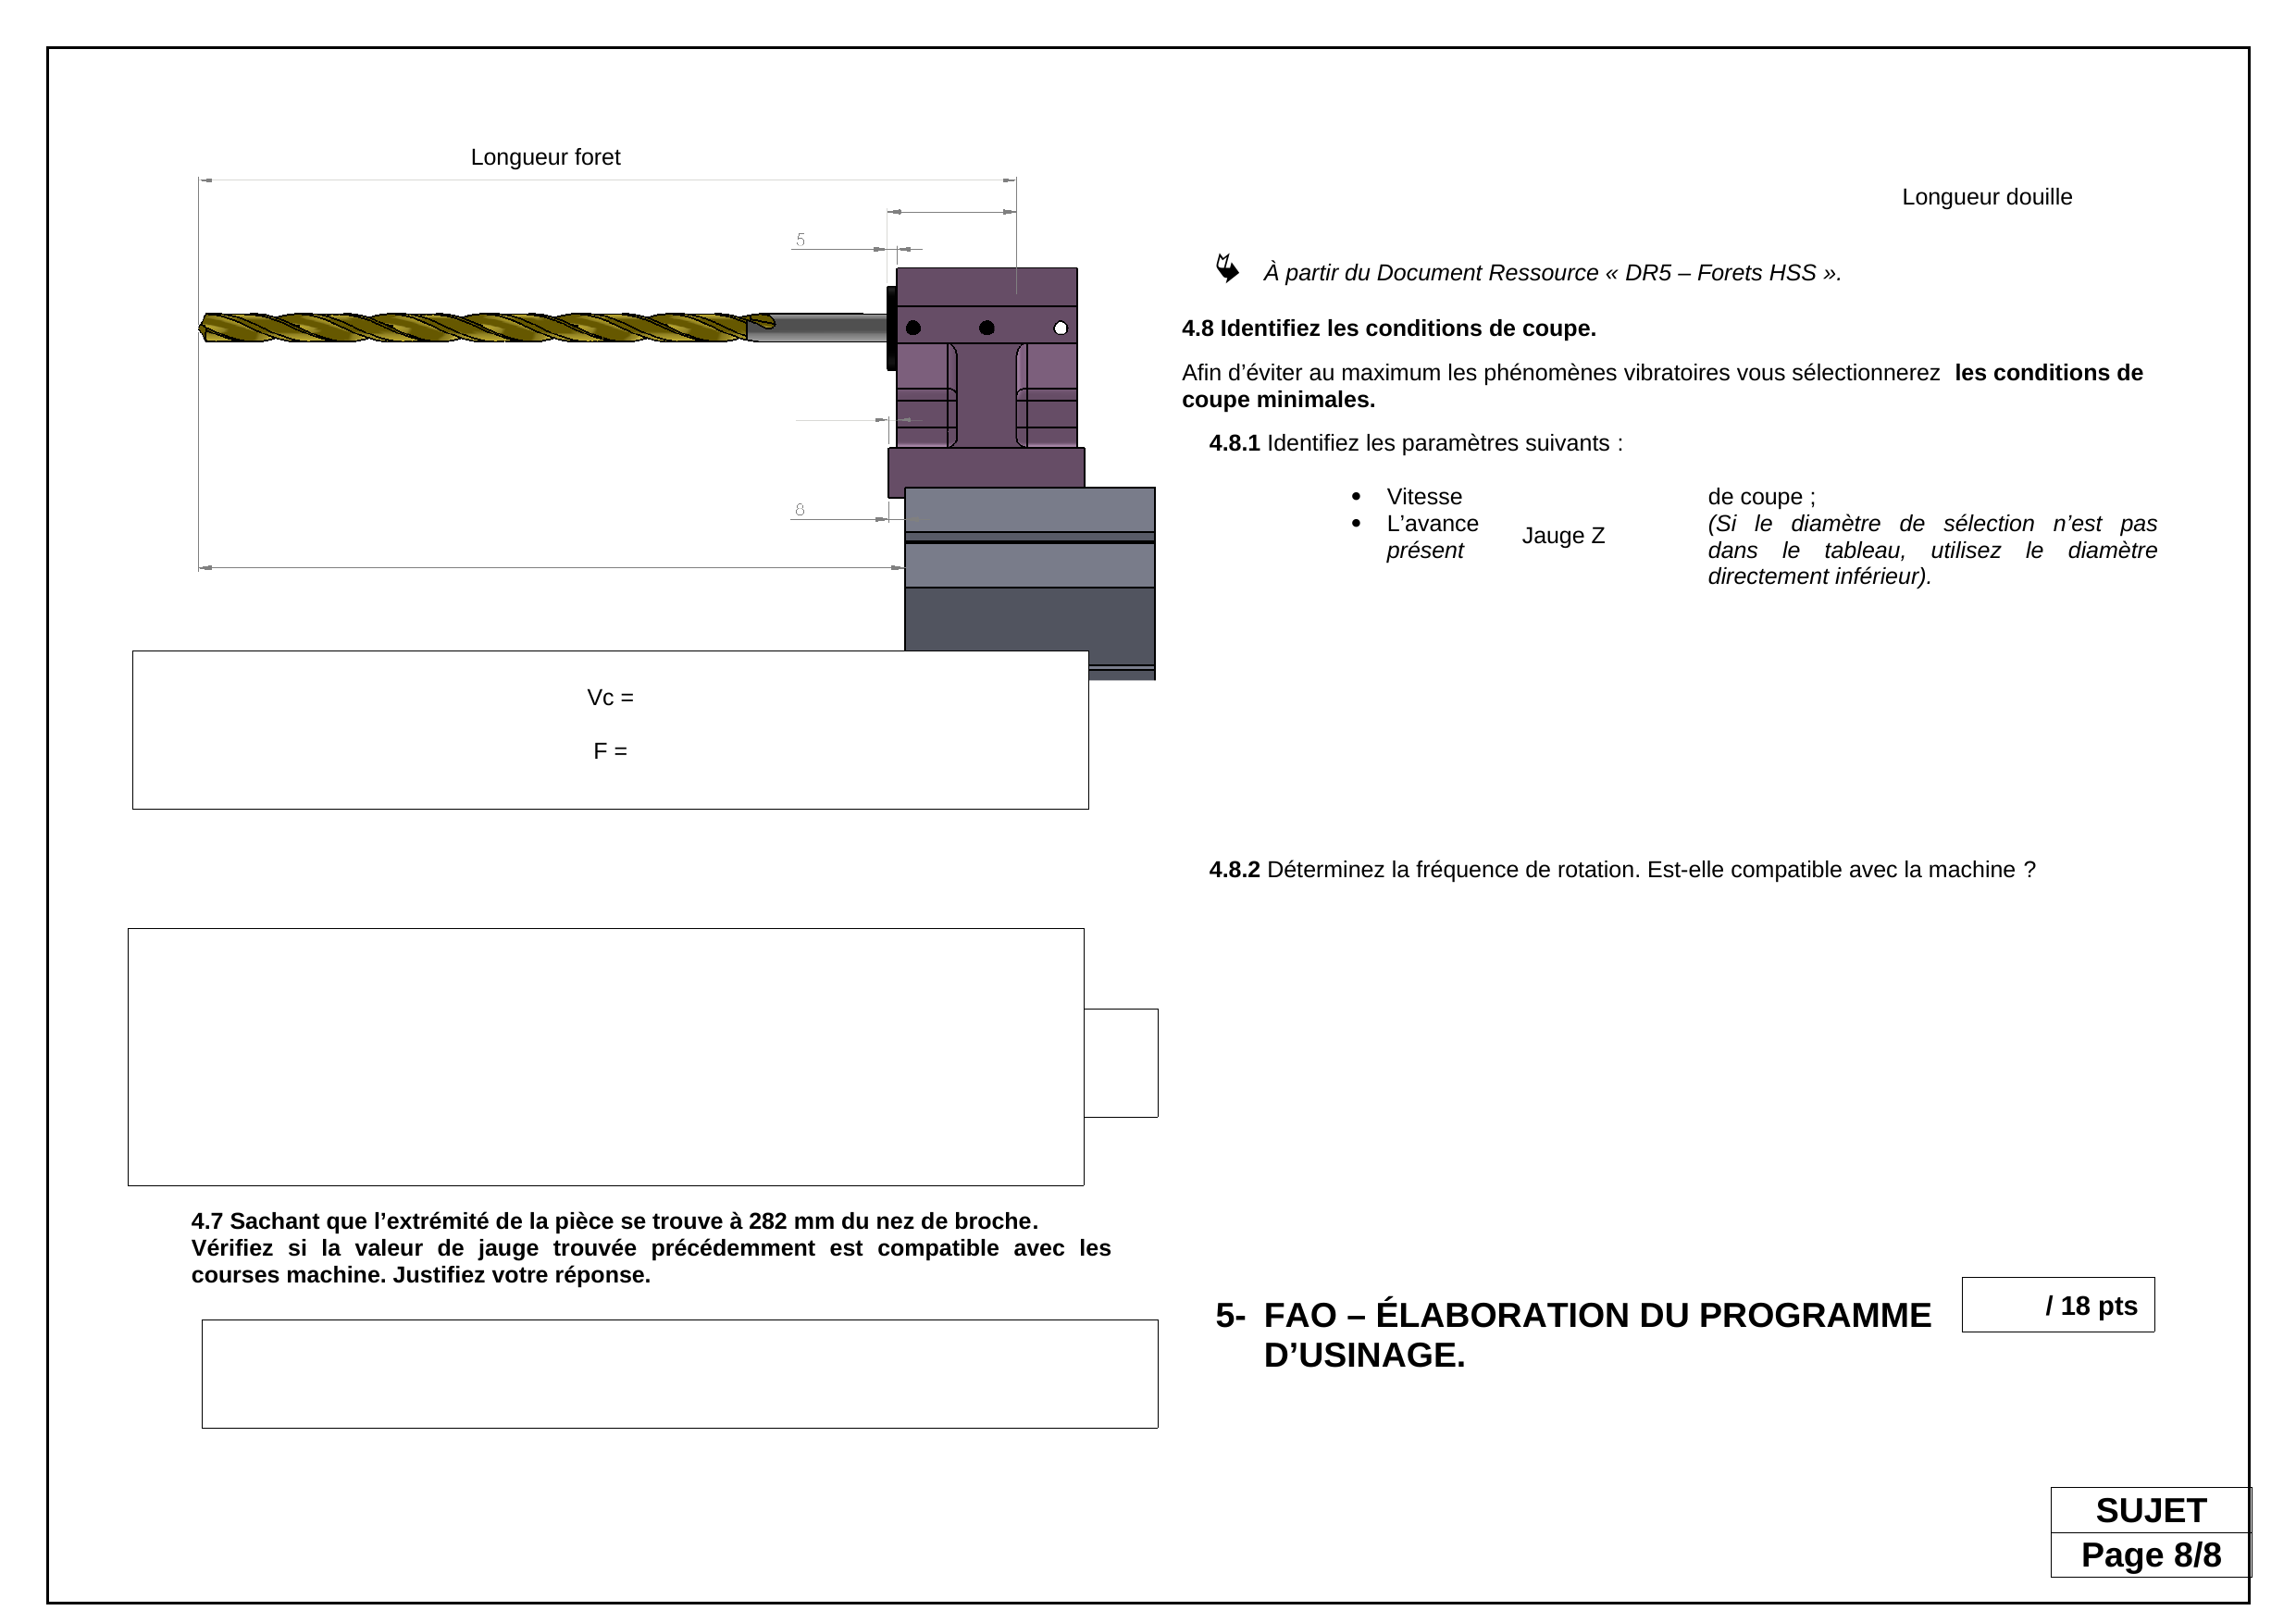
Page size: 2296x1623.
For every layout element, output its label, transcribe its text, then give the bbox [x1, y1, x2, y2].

text 4.8.1 Identifiez les paramètres suivants : [1210, 429, 2159, 456]
list L’avance (Si le diamètre de sélection n’est pas présent dans le tableau, utilisez le diamètre directement inférieur). [1352, 510, 2159, 589]
text À partir du Document Ressource « DR5 – Forets HSS ». [1210, 256, 2159, 288]
text Vérifiez si la valeur de jauge trouvée précédemment est compatible avec les courses machine. Justifiez votre réponse. [192, 1234, 1113, 1288]
text Afin d’éviter au maximum les phénomènes vibratoires vous sélectionnerez les conditions de coupe minimales. [1182, 359, 2159, 412]
list FAO – ÉLABORATION DU PROGRAMME D’USINAGE. [1215, 1295, 2152, 1374]
text 4.8.2 Déterminez la fréquence de rotation. Est-elle compatible avec la machine ? [1210, 855, 2159, 882]
picture [188, 167, 1166, 681]
text 4.8 Identifiez les conditions de coupe. [1182, 315, 2159, 341]
list Vitesse de coupe ; [1352, 483, 2159, 510]
text 4.7 Sachant que l’extrémité de la pièce se trouve à 282 mm du nez de broche. [192, 1208, 1113, 1234]
